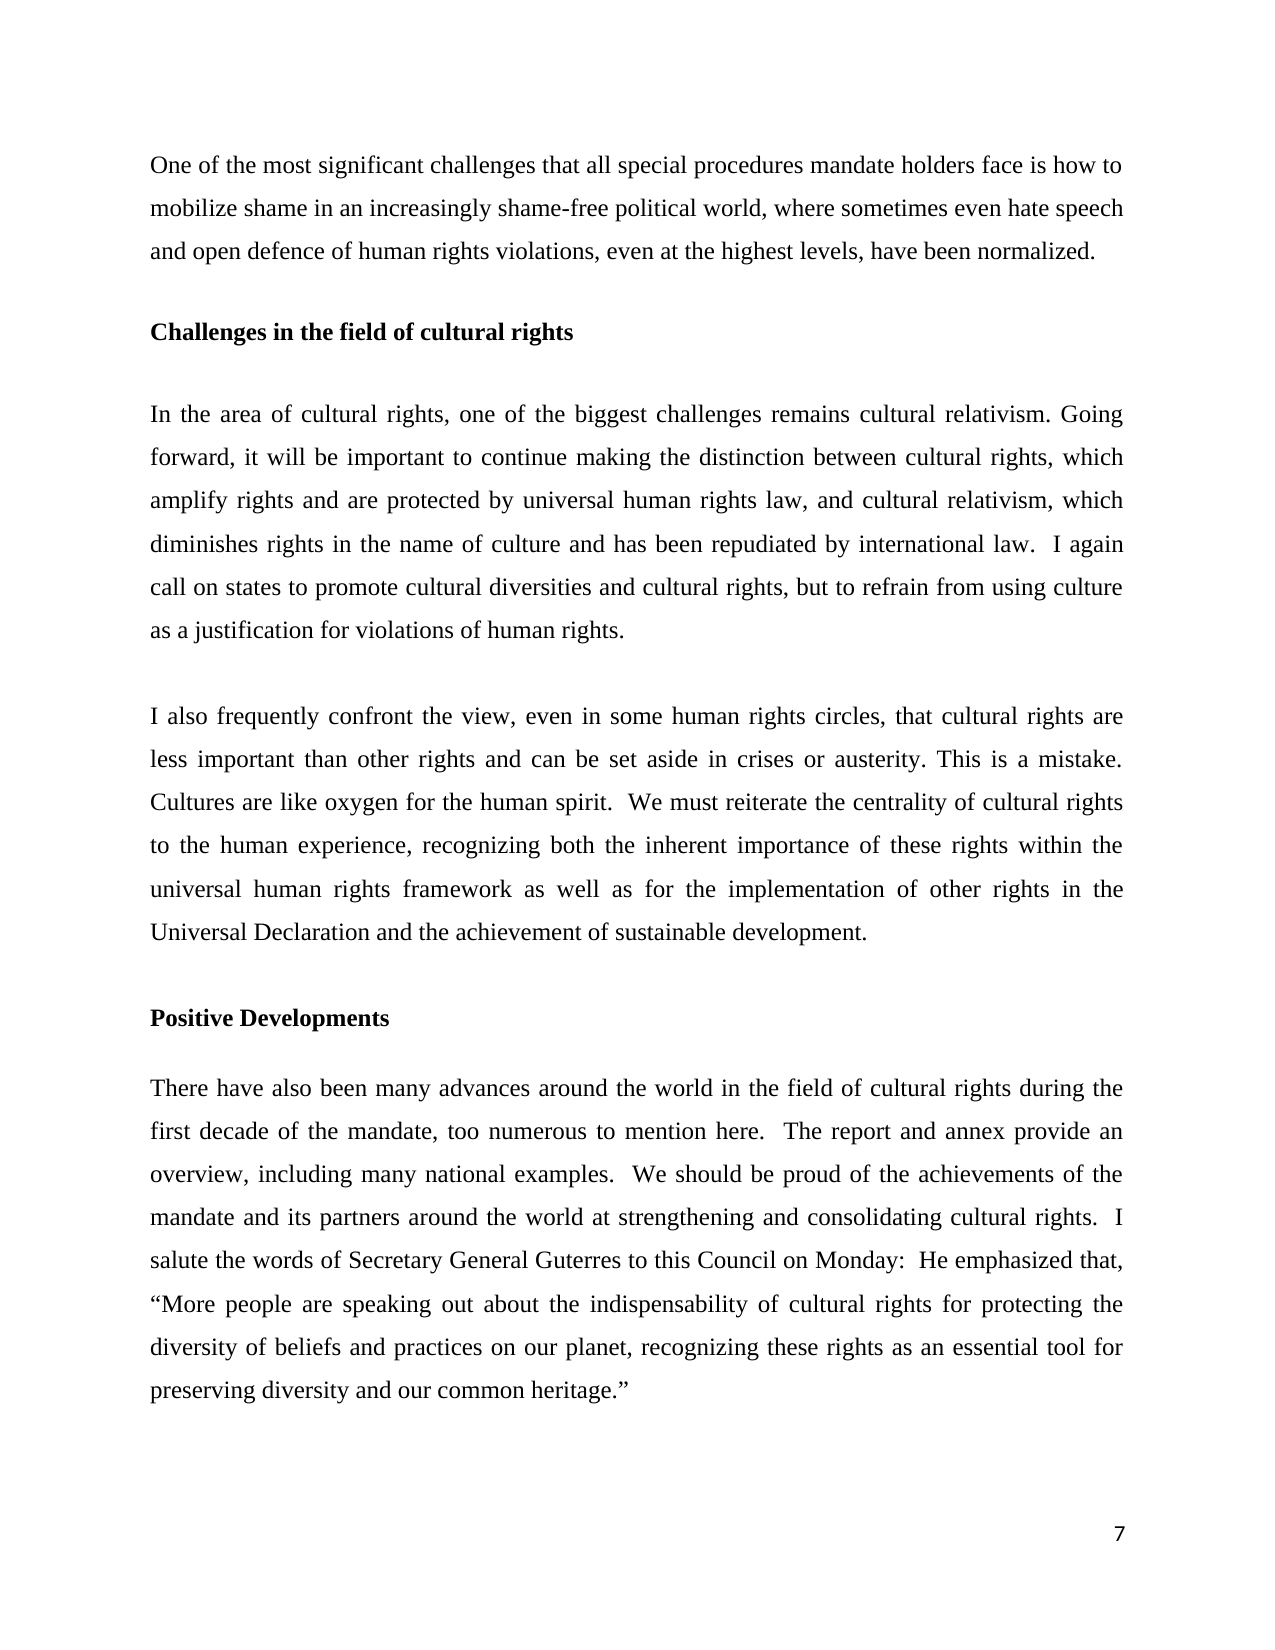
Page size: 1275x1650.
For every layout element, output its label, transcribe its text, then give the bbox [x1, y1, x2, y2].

text Positive Developments [150, 1003, 1007, 1032]
text One of the most significant challenges that all special procedures mandate holders face is how to mobilize shame in an increasingly shame-free political world, where sometimes even hate speech and open defence of human rights violations, even at the highest levels, have been normalized. [150, 150, 1124, 265]
text In the area of cultural rights, one of the biggest challenges remains cultural relativism. Going forward, it will be important to continue making the distinction between cultural rights, which amplify rights and are protected by universal human rights law, and cultural relativism, which diminishes rights in the name of culture and has been repudiated by international law. I again call on states to promote cultural diversities and cultural rights, but to refrain from using culture as a justification for violations of human rights. [150, 399, 1124, 644]
text Challenges in the field of cultural rights [150, 317, 1124, 346]
text I also frequently confront the view, even in some human rights circles, that cultural rights are less important than other rights and can be set aside in crises or austerity. This is a mistake. Cultures are like oxygen for the human spirit. We must reiterate the centrality of cultural rights to the human experience, recognizing both the inherent importance of these rights within the universal human rights framework as well as for the implementation of other rights in the Universal Declaration and the achievement of sustainable development. [150, 701, 1124, 946]
text There have also been many advances around the world in the field of cultural rights during the first decade of the mandate, too numerous to mention here. The report and annex provide an overview, including many national examples. We should be proud of the achievements of the mandate and its partners around the world at strengthening and consolidating cultural rights. I salute the words of Secretary General Guterres to this Council on Monday: He emphasized that, “More people are speaking out about the indispensability of cultural rights for protecting the diversity of beliefs and practices on our planet, recognizing these rights as an essential tool for preserving diversity and our common heritage.” [150, 1073, 1124, 1404]
